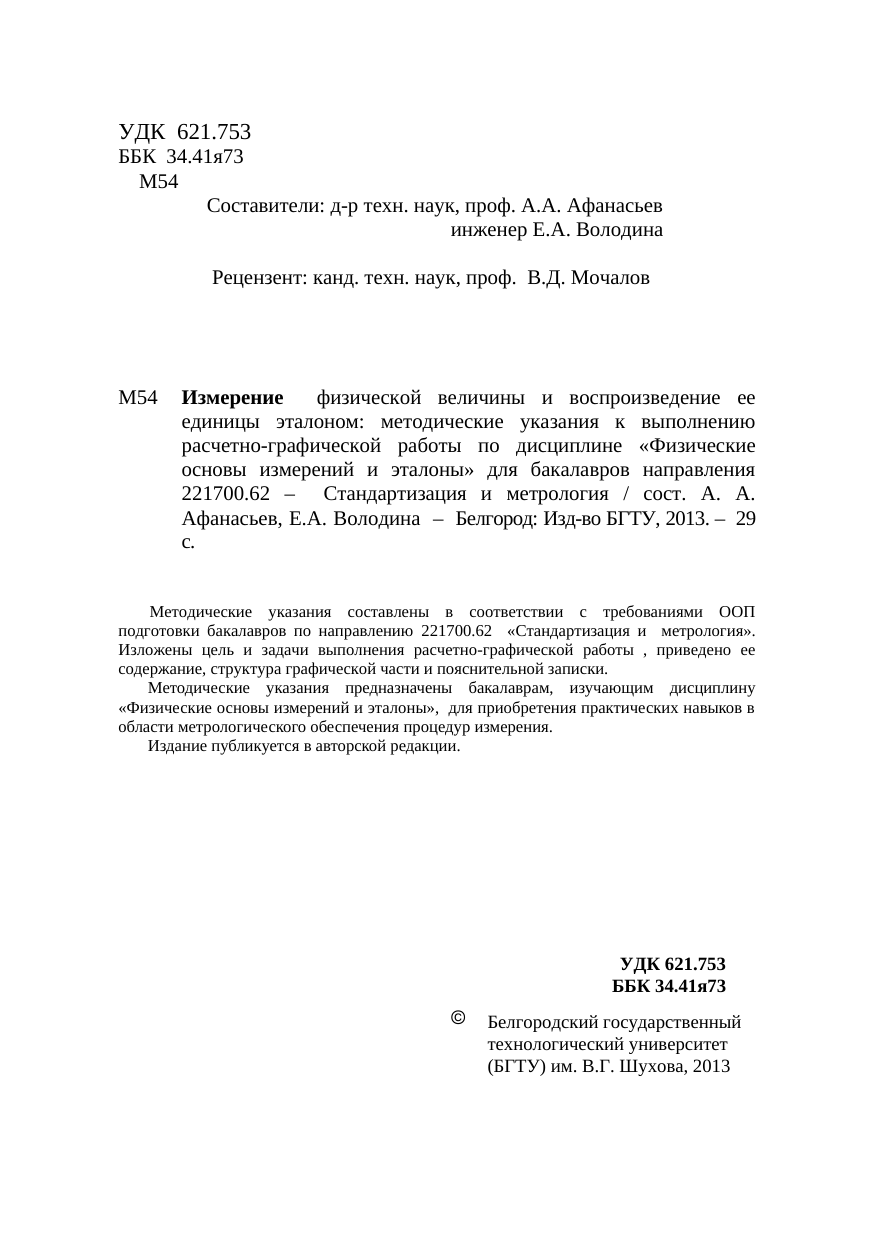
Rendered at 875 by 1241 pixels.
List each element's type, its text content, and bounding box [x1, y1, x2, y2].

text УДК 621.753 [118, 118, 756, 144]
text ББК 34.41я73 [118, 144, 756, 168]
table_header Измерение физической величины и воспроизведение ее единицы эталоном: методические указания к выполнению расчетно-графической работы по дисциплине «Физические основы измерений и эталоны» для бакалавров направления 221700.62 – Стандартизация и метрология / сост. А. А. Афанасьев, Е.А. Володина – Белгород: Изд-во БГТУ, 2013. – 29 с. [170, 361, 767, 553]
text Издание публикуется в авторской редакции. [118, 736, 756, 755]
table_header М54 [107, 361, 170, 553]
text Составители: д-р техн. наук, проф. А.А. Афанасьев [118, 193, 756, 217]
table_header УДК 621.753 [594, 953, 737, 975]
table_header [417, 1011, 476, 1076]
text М54 [118, 168, 756, 193]
text инженер Е.А. Володина [118, 217, 756, 241]
table_header Белгородский государственный технологический университет (БГТУ) им. В.Г. Шухова, 2013 [476, 1011, 756, 1076]
text Рецензент: канд. техн. наук, проф. В.Д. Мочалов [118, 265, 756, 289]
table_cell ББК 34.41я73 [594, 975, 737, 996]
text Методические указания составлены в соответствии с требованиями ООП подготовки бакалавров по направлению 221700.62 «Стандартизация и метрология». Изложены цель и задачи выполнения расчетно-графической работы , приведено ее содержание, структура графической части и пояснительной записки. [118, 602, 756, 678]
text Методические указания предназначены бакалаврам, изучающим дисциплину «Физические основы измерений и эталоны», для приобретения практических навыков в области метрологического обеспечения процедур измерения. [118, 678, 756, 736]
